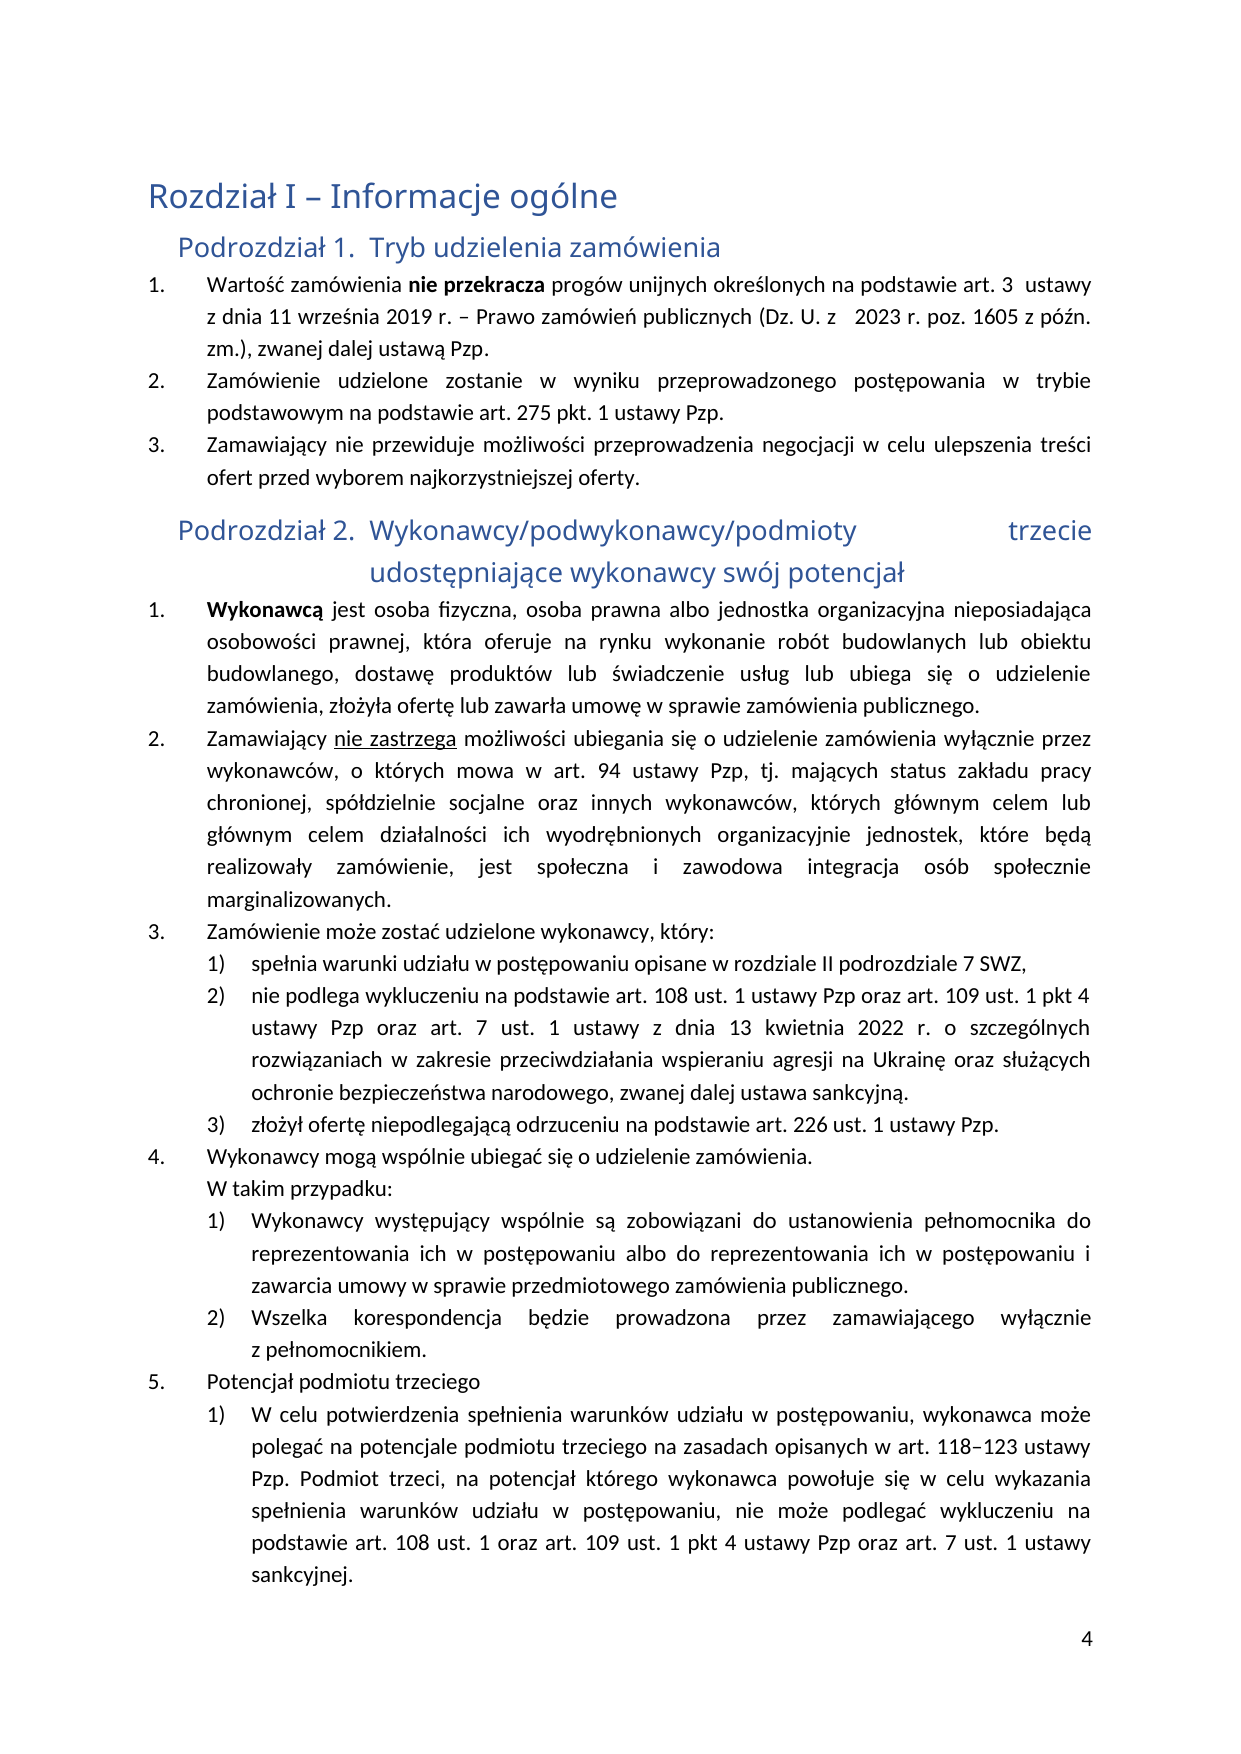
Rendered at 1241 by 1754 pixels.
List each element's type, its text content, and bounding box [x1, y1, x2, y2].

list Zamówienie udzielone zostanie w wyniku przeprowadzonego postępowania w trybie podstawowym na podstawie art. 275 pkt. 1 ustawy Pzp. [148, 366, 1093, 426]
list Zamawiający nie zastrzega możliwości ubiegania się o udzielenie zamówienia wyłącznie przez wykonawców, o których mowa w art. 94 ustawy Pzp, tj. mających status zakładu pracy chronionej, spółdzielnie socjalne oraz innych wykonawców, których głównym celem lub głównym celem działalności ich wyodrębnionych organizacyjnie jednostek, które będą realizowały zamówienie, jest społeczna i zawodowa integracja osób społecznie marginalizowanych. [148, 724, 1093, 913]
list Zamawiający nie przewiduje możliwości przeprowadzenia negocjacji w celu ulepszenia treści ofert przed wyborem najkorzystniejszej oferty. [148, 431, 1093, 491]
list Wykonawcy mogą wspólnie ubiegać się o udzielenie zamówienia. [148, 1142, 1093, 1170]
list Wartość zamówienia nie przekracza progów unijnych określonych na podstawie art. 3 ustawy z dnia 11 września 2019 r. – Prawo zamówień publicznych (Dz. U. z 2023 r. poz. 1605 z późn. zm.), zwanej dalej ustawą Pzp. [148, 270, 1093, 362]
list Wszelka korespondencja będzie prowadzona przez zamawiającego wyłącznie z pełnomocnikiem. [207, 1303, 1093, 1363]
subtitle Tryb udzielenia zamówienia [177, 228, 1093, 265]
list Wykonawcą jest osoba fizyczna, osoba prawna albo jednostka organizacyjna nieposiadająca osobowości prawnej, która oferuje na rynku wykonanie robót budowlanych lub obiektu budowlanego, dostawę produktów lub świadczenie usług lub ubiega się o udzielenie zamówienia, złożyła ofertę lub zawarła umowę w sprawie zamówienia publicznego. [148, 595, 1093, 719]
list W celu potwierdzenia spełnienia warunków udziału w postępowaniu, wykonawca może polegać na potencjale podmiotu trzeciego na zasadach opisanych w art. 118–123 ustawy Pzp. Podmiot trzeci, na potencjał którego wykonawca powołuje się w celu wykazania spełnienia warunków udziału w postępowaniu, nie może podlegać wykluczeniu na podstawie art. 108 ust. 1 oraz art. 109 ust. 1 pkt 4 ustawy Pzp oraz art. 7 ust. 1 ustawy sankcyjnej. [207, 1400, 1093, 1589]
subtitle Wykonawcy/podwykonawcy/podmioty trzecie udostępniające wykonawcy swój potencjał [177, 512, 1093, 590]
list Potencjał podmiotu trzeciego [148, 1367, 1093, 1396]
list Wykonawcy występujący wspólnie są zobowiązani do ustanowienia pełnomocnika do reprezentowania ich w postępowaniu albo do reprezentowania ich w postępowaniu i zawarcia umowy w sprawie przedmiotowego zamówienia publicznego. [207, 1207, 1093, 1299]
list W takim przypadku: [207, 1174, 1093, 1202]
subtitle Rozdział I – Informacje ogólne [148, 173, 1093, 218]
list nie podlega wykluczeniu na podstawie art. 108 ust. 1 ustawy Pzp oraz art. 109 ust. 1 pkt 4 ustawy Pzp oraz art. 7 ust. 1 ustawy z dnia 13 kwietnia 2022 r. o szczególnych rozwiązaniach w zakresie przeciwdziałania wspieraniu agresji na Ukrainę oraz służących ochronie bezpieczeństwa narodowego, zwanej dalej ustawa sankcyjną. [207, 981, 1093, 1106]
list spełnia warunki udziału w postępowaniu opisane w rozdziale II podrozdziale 7 SWZ, [207, 949, 1093, 977]
list złożył ofertę niepodlegającą odrzuceniu na podstawie art. 226 ust. 1 ustawy Pzp. [207, 1110, 1093, 1138]
list Zamówienie może zostać udzielone wykonawcy, który: [148, 917, 1093, 945]
